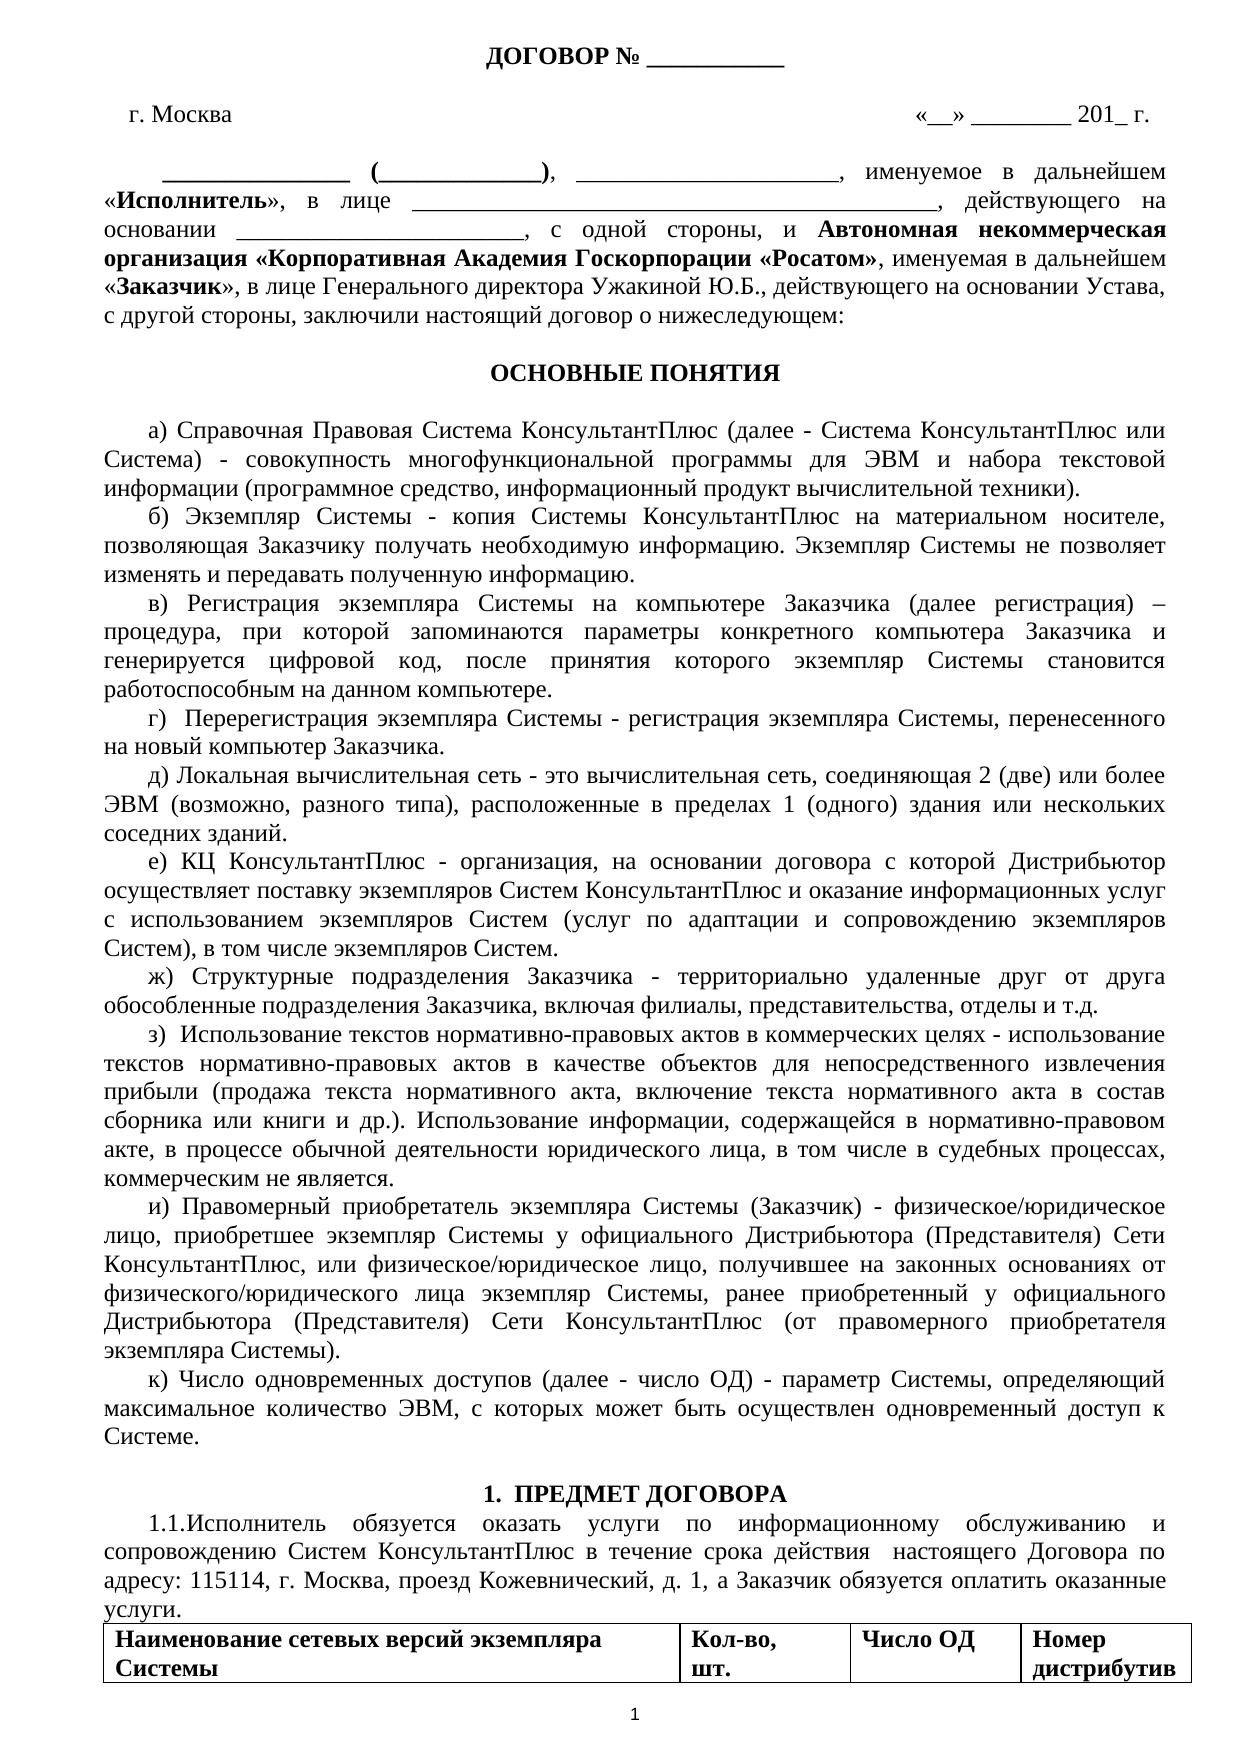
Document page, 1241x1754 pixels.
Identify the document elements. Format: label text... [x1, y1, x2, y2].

text е) КЦ КонсультантПлюс - организация, на основании договора с которой Дистрибьютор осуществляет поставку экземпляров Систем КонсультантПлюс и оказание информационных услуг с использованием экземпляров Систем (услуг по адаптации и сопровождению экземпляров Систем), в том числе экземпляров Систем. [103, 846, 1167, 961]
table_header Номер дистрибутива [1022, 1624, 1191, 1682]
text г) Перерегистрация экземпляра Системы - регистрация экземпляра Системы, перенесенного на новый компьютер Заказчика. [103, 703, 1167, 760]
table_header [104, 1624, 679, 1682]
list Исполнитель обязуется оказать услуги по информационному обслуживанию и сопровождению Систем КонсультантПлюс в течение срока действия настоящего Договора по адресу: 115114, г. Москва, проезд Кожевнический, д. 1, а Заказчик обязуется оплатить оказанные услуги. [103, 1508, 1167, 1623]
text б) Экземпляр Системы - копия Системы КонсультантПлюс на материальном носителе, позволяющая Заказчику получать необходимую информацию. Экземпляр Системы не позволяет изменять и передавать полученную информацию. [103, 501, 1167, 588]
text ДОГОВОР № ___________ [103, 41, 1167, 70]
text в) Регистрация экземпляра Системы на компьютере Заказчика (далее регистрация) – процедура, при которой запоминаются параметры конкретного компьютера Заказчика и генерируется цифровой код, после принятия которого экземпляр Системы становится работоспособным на данном компьютере. [103, 588, 1167, 703]
text к) Число одновременных доступов (далее - число ОД) - параметр Системы, определяющий максимальное количество ЭВМ, с которых может быть осуществлен одновременный доступ к Системе. [103, 1364, 1167, 1450]
text 1. ПРЕДМЕТ ДОГОВОРА [103, 1479, 1167, 1508]
table_header Кол-во, шт. [681, 1624, 850, 1682]
text _______________ (_____________), _____________________, именуемое в дальнейшем «Исполнитель», в лице __________________________________________, действующего на основании _______________________, с одной стороны, и Автономная некоммерческая организация «Корпоративная Академия Госкорпорации «Росатом», именуемая в дальнейшем «Заказчик», в лице Генерального директора Ужакиной Ю.Б., действующего на основании Устава, с другой стороны, заключили настоящий договор о нижеследующем: [103, 156, 1167, 329]
text д) Локальная вычислительная сеть - это вычислительная сеть, соединяющая 2 (две) или более ЭВМ (возможно, разного типа), расположенные в пределах 1 (одного) здания или нескольких соседних зданий. [103, 760, 1167, 846]
text ОСНОВНЫЕ ПОНЯТИЯ [103, 358, 1167, 386]
text з) Использование текстов нормативно-правовых актов в коммерческих целях - использование текстов нормативно-правовых актов в качестве объектов для непосредственного извлечения прибыли (продажа текста нормативного акта, включение текста нормативного акта в состав сборника или книги и др.). Использование информации, содержащейся в нормативно-правовом акте, в процессе обычной деятельности юридического лица, в том числе в судебных процессах, коммерческим не является. [103, 1019, 1167, 1191]
text г. Москва «__» ________ 201_ г. [103, 99, 1167, 128]
text ж) Структурные подразделения Заказчика - территориально удаленные друг от друга обособленные подразделения Заказчика, включая филиалы, представительства, отделы и т.д. [103, 961, 1167, 1019]
table_header Число ОД [851, 1624, 1020, 1682]
text а) Справочная Правовая Система КонсультантПлюс (далее - Система КонсультантПлюс или Система) - совокупность многофункциональной программы для ЭВМ и набора текстовой информации (программное средство, информационный продукт вычислительной техники). [103, 415, 1167, 501]
text и) Правомерный приобретатель экземпляра Системы (Заказчик) - физическое/юридическое лицо, приобретшее экземпляр Системы у официального Дистрибьютора (Представителя) Сети КонсультантПлюс, или физическое/юридическое лицо, получившее на законных основаниях от физического/юридического лица экземпляр Системы, ранее приобретенный у официального Дистрибьютора (Представителя) Сети КонсультантПлюс (от правомерного приобретателя экземпляра Системы). [103, 1191, 1167, 1364]
